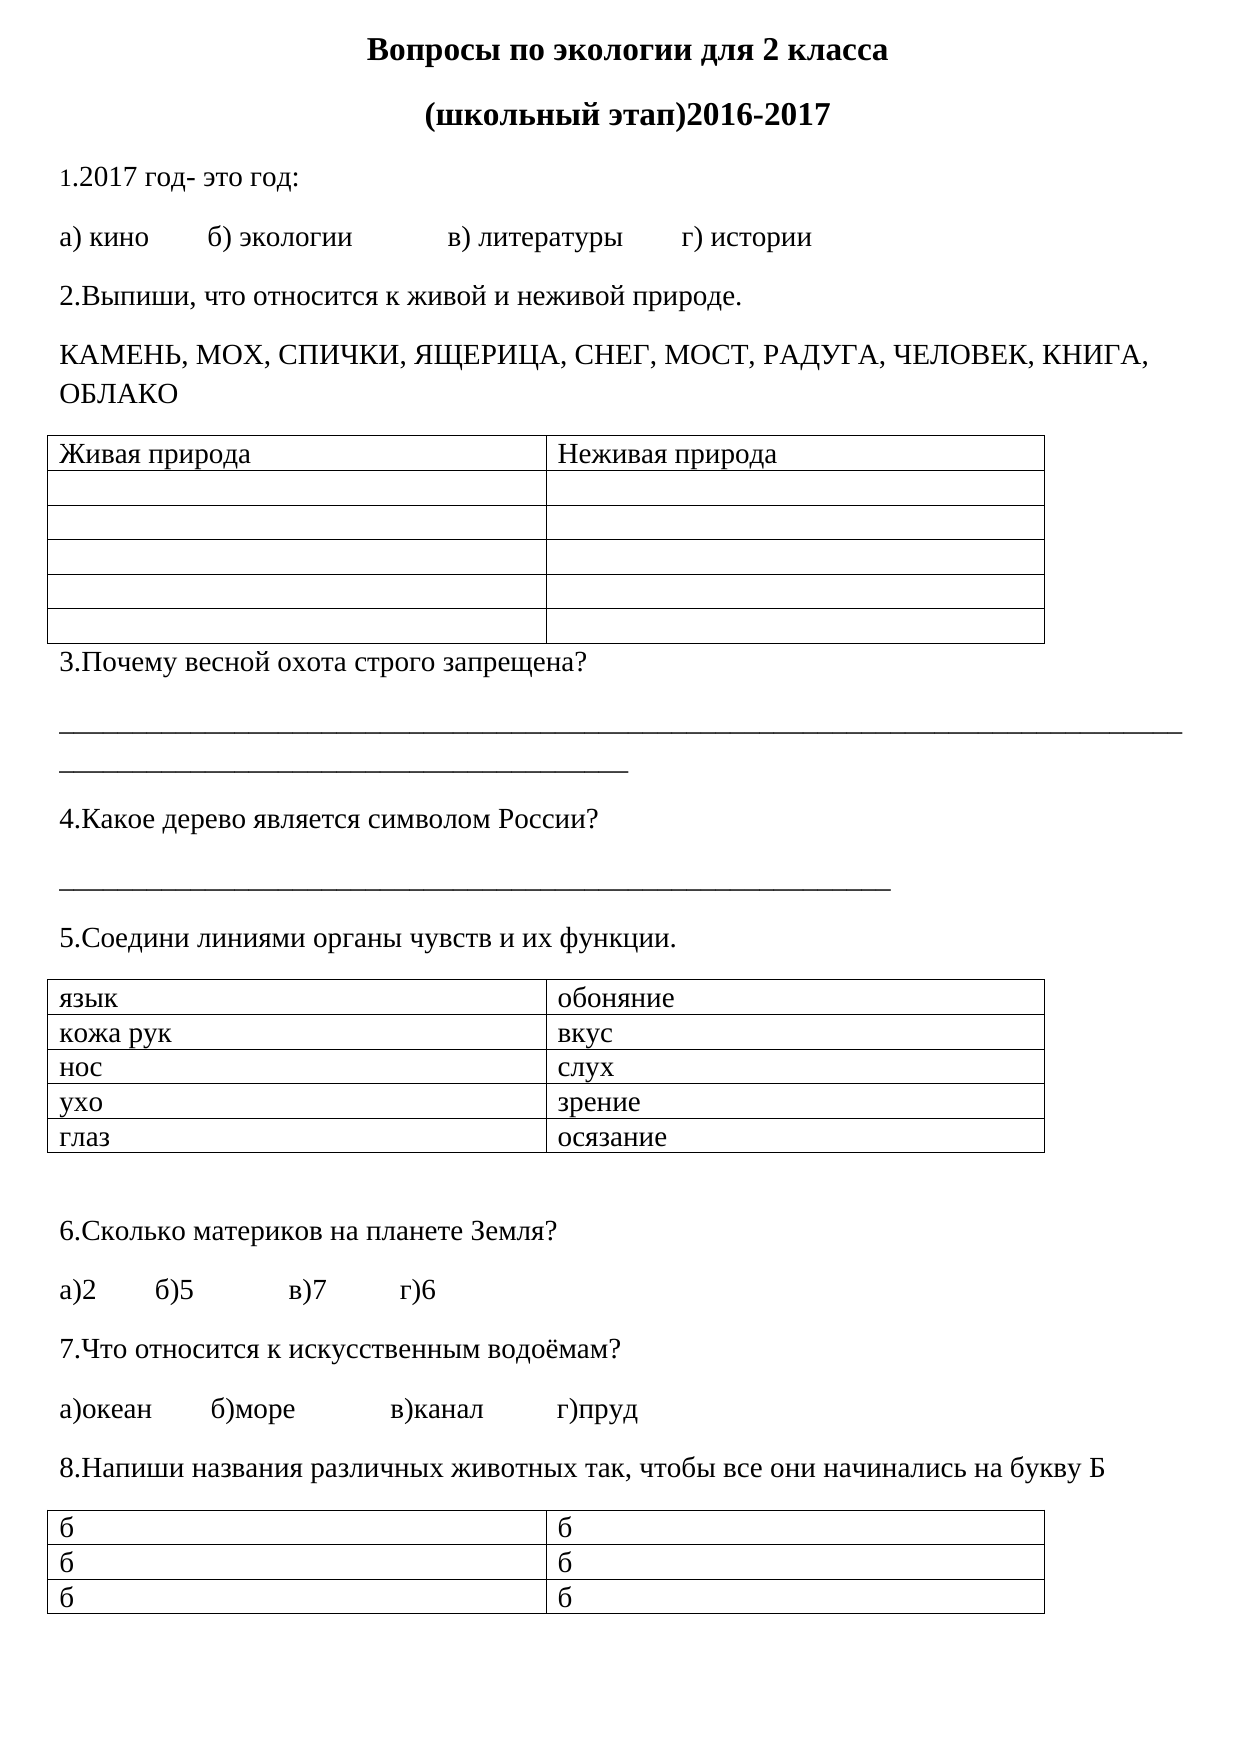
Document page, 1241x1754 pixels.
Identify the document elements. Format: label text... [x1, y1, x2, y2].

table_cell б [48, 1545, 546, 1579]
table_header б [48, 1511, 546, 1544]
table_cell [547, 575, 1044, 608]
text 3.Почему весной охота строго запрещена? [59, 644, 1196, 677]
text 4.Какое дерево является символом России? [59, 801, 1196, 835]
table_cell [547, 471, 1044, 504]
table_header обоняние [547, 980, 1044, 1014]
table_cell [547, 609, 1044, 643]
text 7.Что относится к искусственным водоёмам? [59, 1331, 1196, 1365]
table_cell [547, 540, 1044, 574]
table_header б [547, 1511, 1044, 1544]
table_cell б [547, 1580, 1044, 1613]
table_cell вкус [547, 1015, 1044, 1048]
text а) кино б) экологии в) литературы г) истории [59, 219, 1196, 252]
text 8.Напиши названия различных животных так, чтобы все они начинались на букву Б [59, 1450, 1196, 1484]
text КАМЕНЬ, МОХ, СПИЧКИ, ЯЩЕРИЦА, СНЕГ, МОСТ, РАДУГА, ЧЕЛОВЕК, КНИГА, ОБЛАКО [59, 337, 1196, 409]
table_cell нос [48, 1050, 546, 1083]
text а)океан б)море в)канал г)пруд [59, 1391, 1196, 1424]
table_cell слух [547, 1050, 1044, 1083]
table_cell [48, 609, 546, 643]
text 1.2017 год- это год: [59, 159, 1196, 193]
table_cell ухо [48, 1084, 546, 1118]
table_header Живая природа [48, 436, 546, 470]
text ____________________________________________________________________________________________________________________ [59, 703, 1196, 775]
table_cell б [547, 1545, 1044, 1579]
text 2.Выпиши, что относится к живой и неживой природе. [59, 278, 1196, 312]
table_cell [48, 575, 546, 608]
table_cell [547, 506, 1044, 539]
text Вопросы по экологии для 2 класса [0, 29, 1196, 68]
table_cell зрение [547, 1084, 1044, 1118]
text 6.Сколько материков на планете Земля? [59, 1213, 1196, 1246]
table_cell б [48, 1580, 546, 1613]
table_cell [48, 471, 546, 504]
text _________________________________________________________ [59, 861, 1196, 894]
table_cell глаз [48, 1119, 546, 1152]
text (школьный этап)2016-2017 [59, 94, 1196, 133]
table_cell [48, 506, 546, 539]
text 5.Соедини линиями органы чувств и их функции. [59, 920, 1196, 953]
table_header Неживая природа [547, 436, 1044, 470]
text а)2 б)5 в)7 г)6 [59, 1272, 1196, 1306]
table_cell [48, 540, 546, 574]
table_cell кожа рук [48, 1015, 546, 1048]
table_header язык [48, 980, 546, 1014]
table_cell осязание [547, 1119, 1044, 1152]
